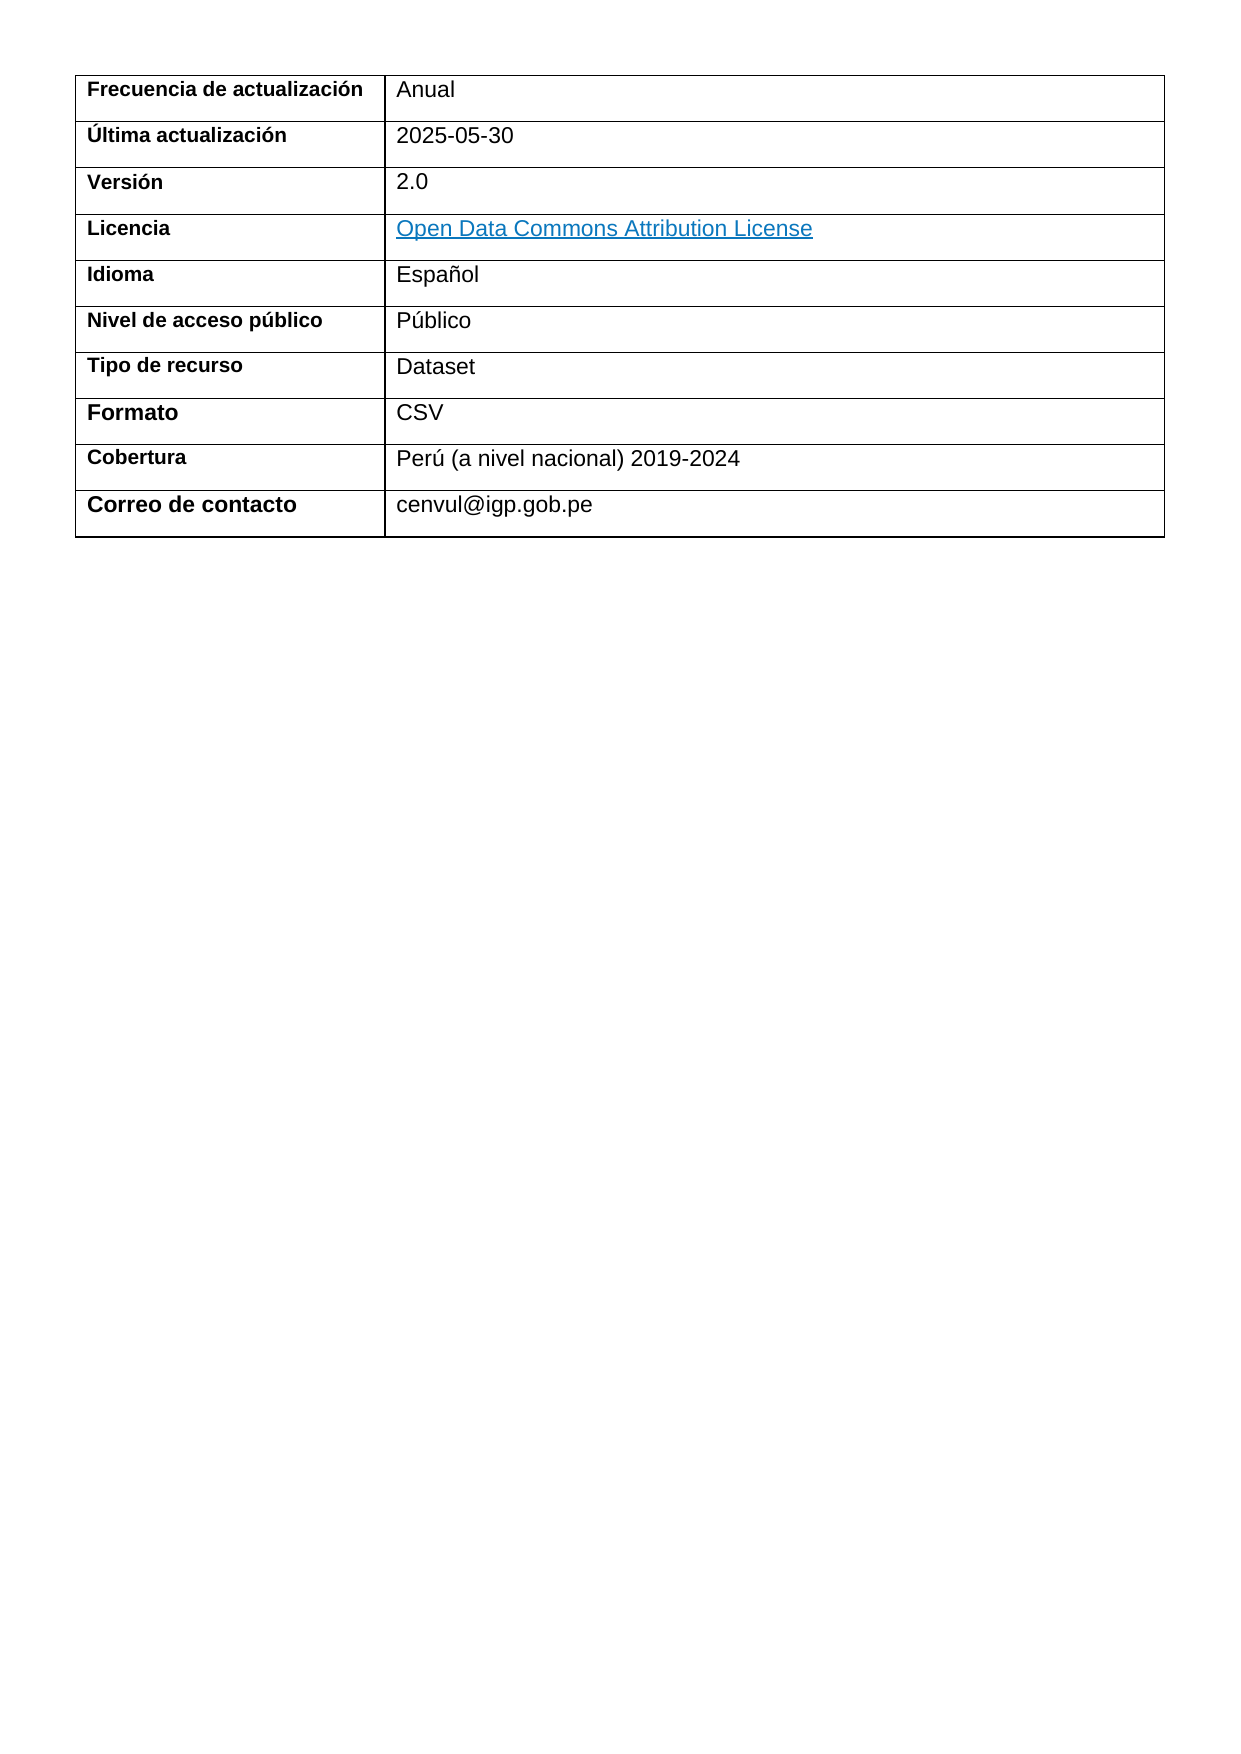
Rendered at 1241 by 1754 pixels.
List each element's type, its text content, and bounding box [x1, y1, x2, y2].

table_cell Cobertura [76, 445, 384, 490]
table_cell Anual [386, 76, 1164, 121]
table_cell Open Data Commons Attribution License [386, 215, 1164, 259]
table_cell Dataset [386, 353, 1164, 398]
table_cell 2.0 [386, 168, 1164, 213]
table_cell cenvul@igp.gob.pe [386, 491, 1164, 536]
table_cell Última actualización [76, 122, 384, 167]
table_cell Licencia [76, 215, 384, 259]
table_cell Formato [76, 399, 384, 444]
table_cell CSV [386, 399, 1164, 444]
table_cell Versión [76, 168, 384, 213]
table_cell 2025-05-30 [386, 122, 1164, 167]
table_cell Frecuencia de actualización [76, 76, 384, 121]
table_cell Idioma [76, 261, 384, 306]
table_cell Tipo de recurso [76, 353, 384, 398]
table_cell Perú (a nivel nacional) 2019-2024 [386, 445, 1164, 490]
table_cell Español [386, 261, 1164, 306]
table_cell Correo de contacto [76, 491, 384, 536]
table_cell Nivel de acceso público [76, 307, 384, 352]
table_cell Público [386, 307, 1164, 352]
